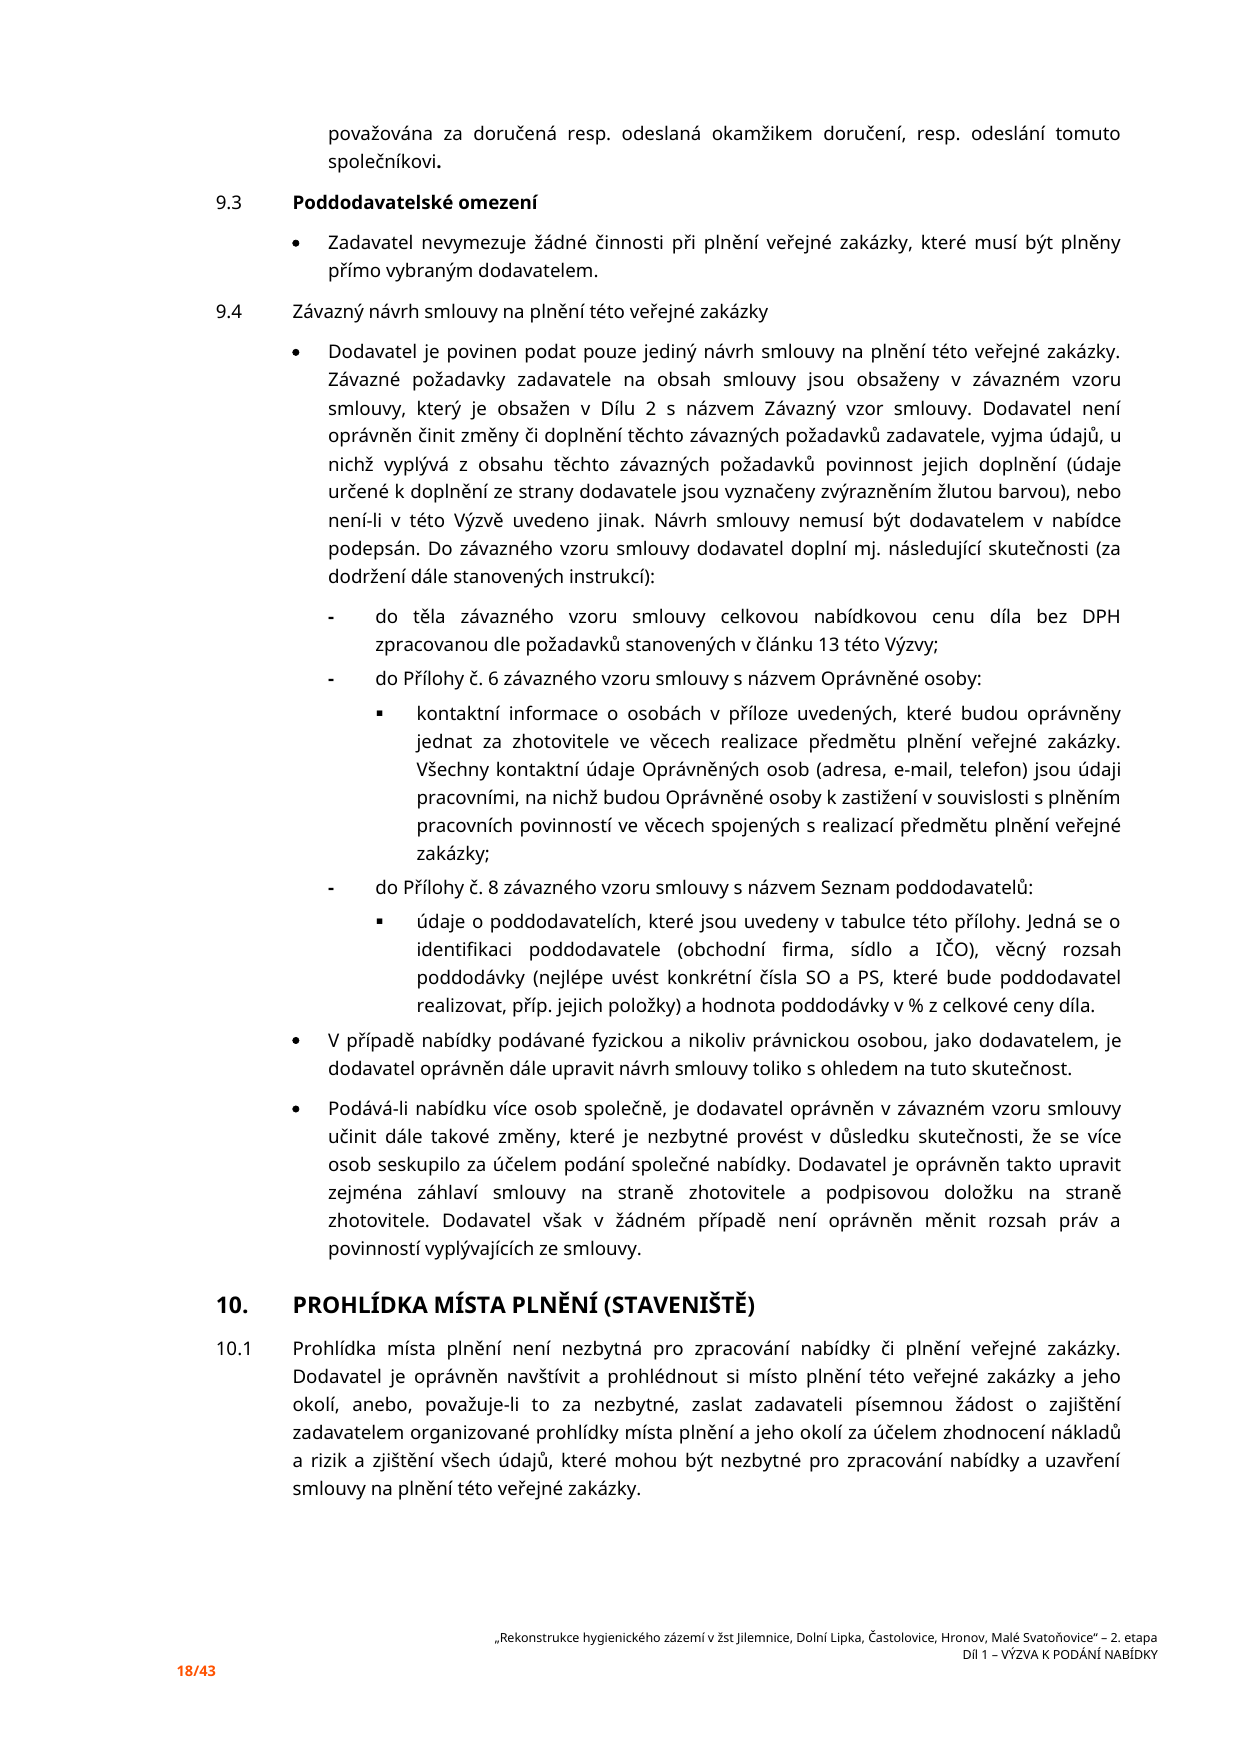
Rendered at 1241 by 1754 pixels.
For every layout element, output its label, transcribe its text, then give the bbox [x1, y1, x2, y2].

text do Přílohy č. 6 závazného vzoru smlouvy s názvem Oprávněné osoby: [328, 666, 1122, 691]
text Zadavatel nevymezuje žádné činnosti při plnění veřejné zakázky, které musí být plněny přímo vybraným dodavatelem. [292, 230, 1122, 283]
text kontaktní informace o osobách v příloze uvedených, které budou oprávněny jednat za zhotovitele ve věcech realizace předmětu plnění veřejné zakázky. Všechny kontaktní údaje Oprávněných osob (adresa, e-mail, telefon) jsou údaji pracovními, na nichž budou Oprávněné osoby k zastižení v souvislosti s plněním pracovních povinností ve věcech spojených s realizací předmětu plnění veřejné zakázky; [375, 700, 1122, 866]
text Závazný návrh smlouvy na plnění této veřejné zakázky [216, 298, 1122, 324]
text údaje o poddodavatelích, které jsou uvedeny v tabulce této přílohy. Jedná se o identifikaci poddodavatele (obchodní firma, sídlo a IČO), věcný rozsah poddodávky (nejlépe uvést konkrétní čísla SO a PS, které bude poddodavatel realizovat, příp. jejich položky) a hodnota poddodávky v % z celkové ceny díla. [375, 909, 1122, 1018]
text Dodavatel je povinen podat pouze jediný návrh smlouvy na plnění této veřejné zakázky. Závazné požadavky zadavatele na obsah smlouvy jsou obsaženy v závazném vzoru smlouvy, který je obsažen v Dílu 2 s názvem Závazný vzor smlouvy. Dodavatel není oprávněn činit změny či doplnění těchto závazných požadavků zadavatele, vyjma údajů, u nichž vyplývá z obsahu těchto závazných požadavků povinnost jejich doplnění (údaje určené k doplnění ze strany dodavatele jsou vyznačeny zvýrazněním žlutou barvou), nebo není-li v této Výzvě uvedeno jinak. Návrh smlouvy nemusí být dodavatelem v nabídce podepsán. Do závazného vzoru smlouvy dodavatel doplní mj. následující skutečnosti (za dodržení dále stanovených instrukcí): [292, 339, 1122, 588]
text Prohlídka místa plnění není nezbytná pro zpracování nabídky či plnění veřejné zakázky. Dodavatel je oprávněn navštívit a prohlédnout si místo plnění této veřejné zakázky a jeho okolí, anebo, považuje-li to za nezbytné, zaslat zadavateli písemnou žádost o zajištění zadavatelem organizované prohlídky místa plnění a jeho okolí za účelem zhodnocení nákladů a rizik a zjištění všech údajů, které mohou být nezbytné pro zpracování nabídky a uzavření smlouvy na plnění této veřejné zakázky. [216, 1336, 1122, 1501]
text do těla závazného vzoru smlouvy celkovou nabídkovou cenu díla bez DPH zpracovanou dle požadavků stanovených v článku 13 této Výzvy; [328, 603, 1122, 657]
text Podává-li nabídku více osob společně, je dodavatel oprávněn v závazném vzoru smlouvy učinit dále takové změny, které je nezbytné provést v důsledku skutečnosti, že se více osob seskupilo za účelem podání společné nabídky. Dodavatel je oprávněn takto upravit zejména záhlaví smlouvy na straně zhotovitele a podpisovou doložku na straně zhotovitele. Dodavatel však v žádném případě není oprávněn měnit rozsah práv a povinností vyplývajících ze smlouvy. [292, 1096, 1122, 1261]
text PROHLÍDKA MÍSTA PLNĚNÍ (STAVENIŠTĚ) [216, 1289, 1122, 1320]
text V případě nabídky podávané fyzickou a nikoliv právnickou osobou, jako dodavatelem, je dodavatel oprávněn dále upravit návrh smlouvy toliko s ohledem na tuto skutečnost. [292, 1027, 1122, 1081]
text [292, 121, 1122, 174]
text do Přílohy č. 8 závazného vzoru smlouvy s názvem Seznam poddodavatelů: [328, 874, 1122, 900]
text Poddodavatelské omezení [216, 189, 1122, 215]
